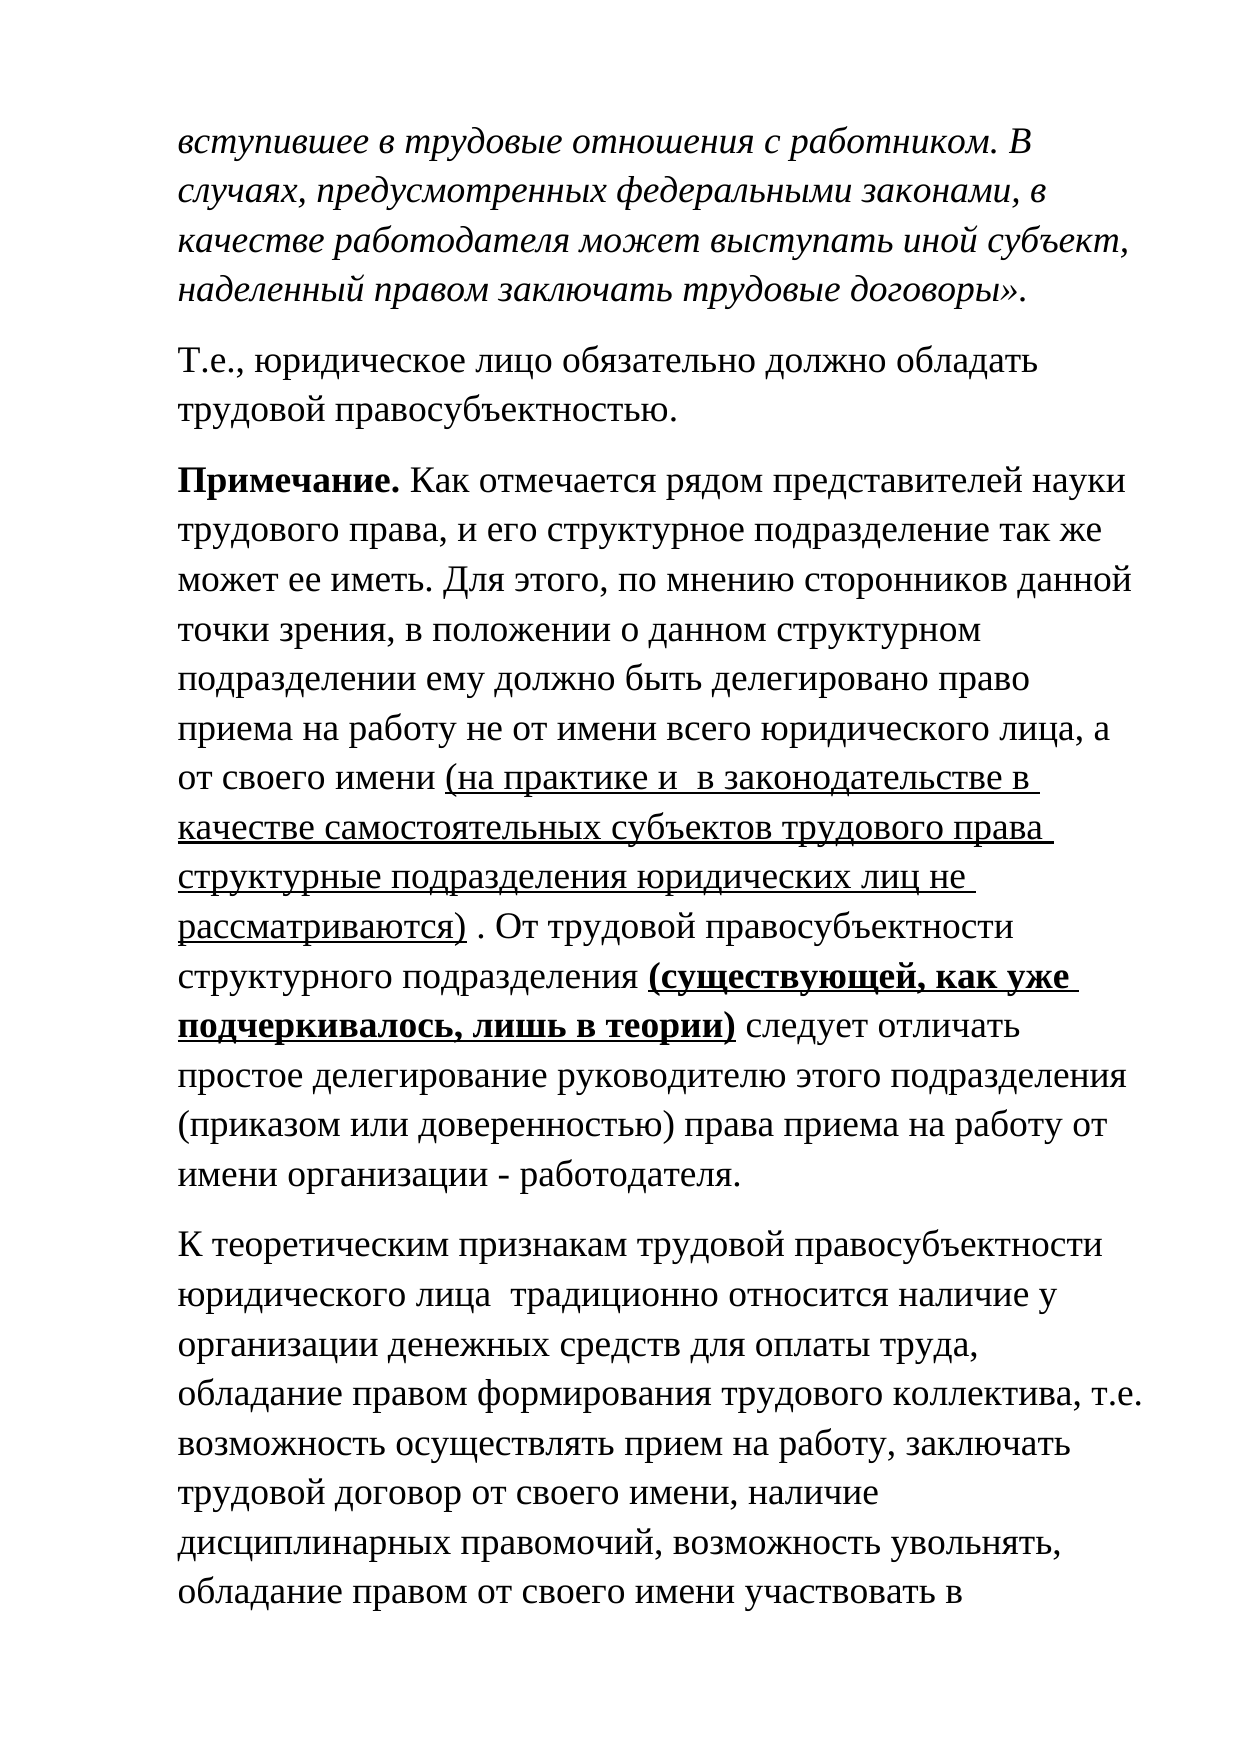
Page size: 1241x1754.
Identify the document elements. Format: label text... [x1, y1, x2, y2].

text Т.е., юридическое лицо обязательно должно обладать трудовой правосубъектностью. [177, 337, 1152, 430]
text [177, 118, 1152, 310]
text Примечание. Как отмечается рядом представителей науки трудового права, и его структурное подразделение так же может ее иметь. Для этого, по мнению сторонников данной точки зрения, в положении о данном структурном подразделении ему должно быть делегировано право приема на работу не от имени всего юридического лица, а от своего имени (на практике и в законодательстве в качестве самостоятельных субъектов трудового права структурные подразделения юридических лиц не рассматриваются) . От трудовой правосубъектности структурного подразделения (существующей, как уже подчеркивалось, лишь в теории) следует отличать простое делегирование руководителю этого подразделения (приказом или доверенностью) права приема на работу от имени организации - работодателя. [177, 457, 1152, 1194]
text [177, 1222, 1152, 1612]
